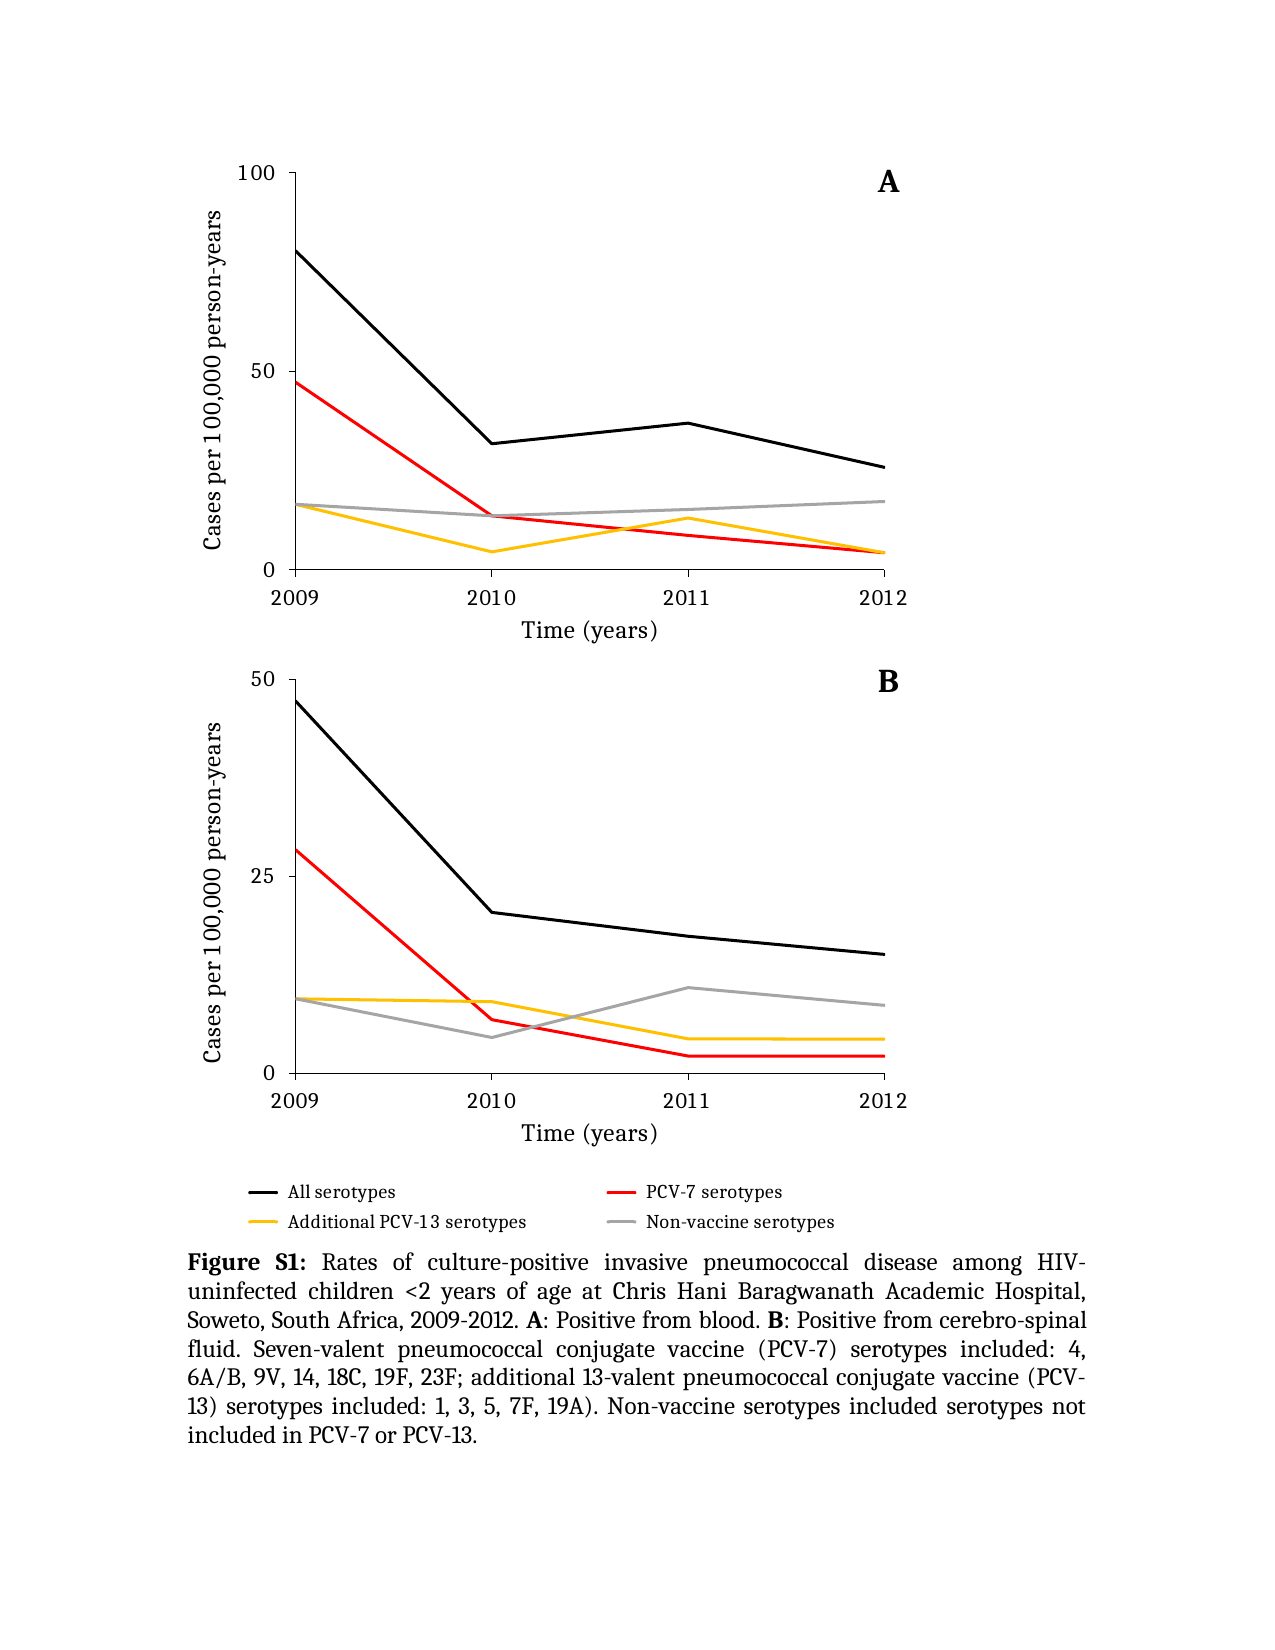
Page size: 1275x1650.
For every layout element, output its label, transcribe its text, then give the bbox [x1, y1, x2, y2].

text Figure S1: Rates of culture-positive invasive pneumococcal disease among HIV-uninfected children <2 years of age at Chris Hani Baragwanath Academic Hospital, Soweto, South Africa, 2009-2012. A: Positive from blood. B: Positive from cerebro-spinal fluid. Seven-valent pneumococcal conjugate vaccine (PCV-7) serotypes included: 4, 6A/B, 9V, 14, 18C, 19F, 23F; additional 13-valent pneumococcal conjugate vaccine (PCV-13) serotypes included: 1, 3, 5, 7F, 19A). Non-vaccine serotypes included serotypes not included in PCV-7 or PCV-13. [187, 1248, 1087, 1449]
